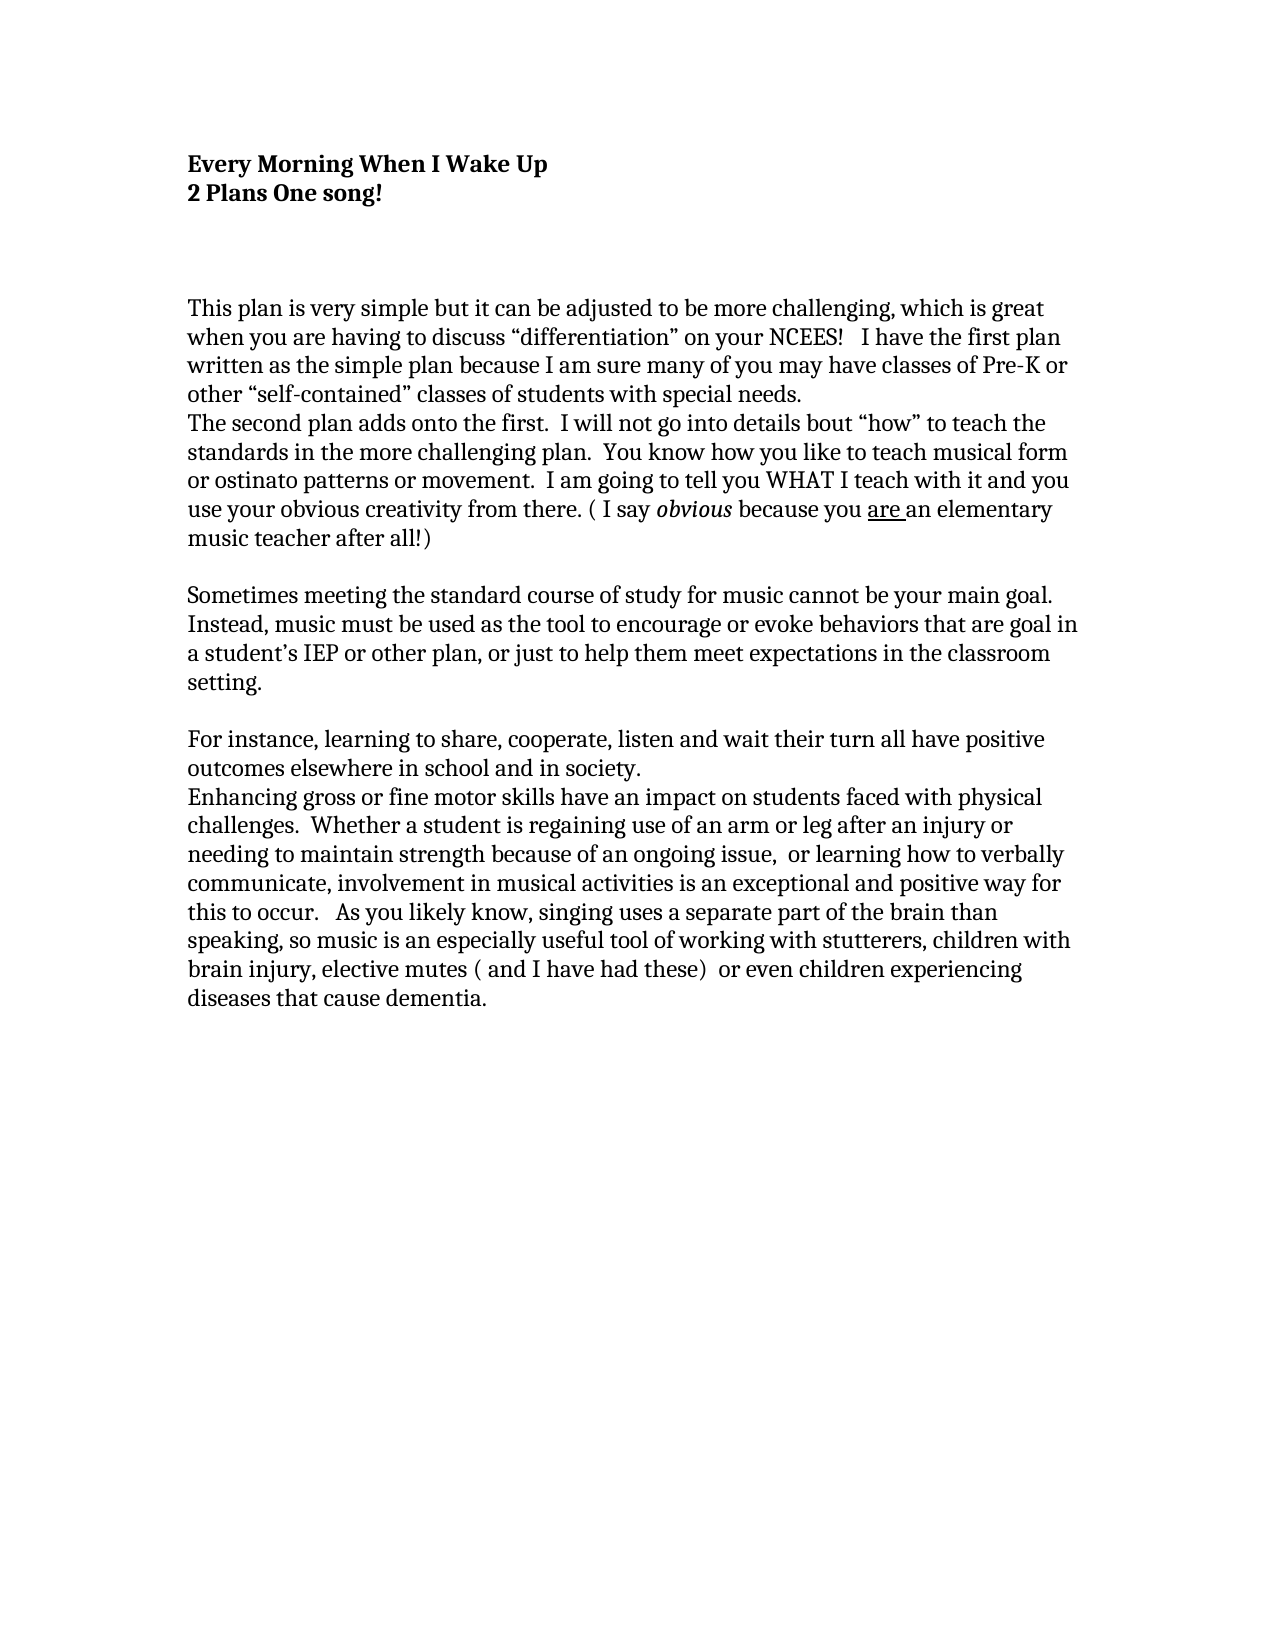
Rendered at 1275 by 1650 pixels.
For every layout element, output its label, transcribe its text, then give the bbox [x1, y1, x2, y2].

text Sometimes meeting the standard course of study for music cannot be your main goal. Instead, music must be used as the tool to encourage or evoke behaviors that are goal in a student’s IEP or other plan, or just to help them meet expectations in the classroom setting. [187, 581, 1087, 696]
text Every Morning When I Wake Up [187, 150, 1087, 179]
text For instance, learning to share, cooperate, listen and wait their turn all have positive outcomes elsewhere in school and in society. [187, 725, 1087, 782]
text The second plan adds onto the first. I will not go into details bout “how” to teach the standards in the more challenging plan. You know how you like to teach musical form or ostinato patterns or movement. I am going to tell you WHAT I teach with it and you use your obvious creativity from there. ( I say obvious because you are an elementary music teacher after all!) [187, 409, 1087, 552]
text 2 Plans One song! [187, 179, 1087, 207]
text Enhancing gross or fine motor skills have an impact on students faced with physical challenges. Whether a student is regaining use of an arm or leg after an injury or needing to maintain strength because of an ongoing issue, or learning how to verbally communicate, involvement in musical activities is an exceptional and positive way for this to occur. As you likely know, singing uses a separate part of the brain than speaking, so music is an especially useful tool of working with stutterers, children with brain injury, elective mutes ( and I have had these) or even children experiencing diseases that cause dementia. [187, 782, 1087, 1012]
text This plan is very simple but it can be adjusted to be more challenging, which is great when you are having to discuss “differentiation” on your NCEES! I have the first plan written as the simple plan because I am sure many of you may have classes of Pre-K or other “self-contained” classes of students with special needs. [187, 294, 1087, 409]
